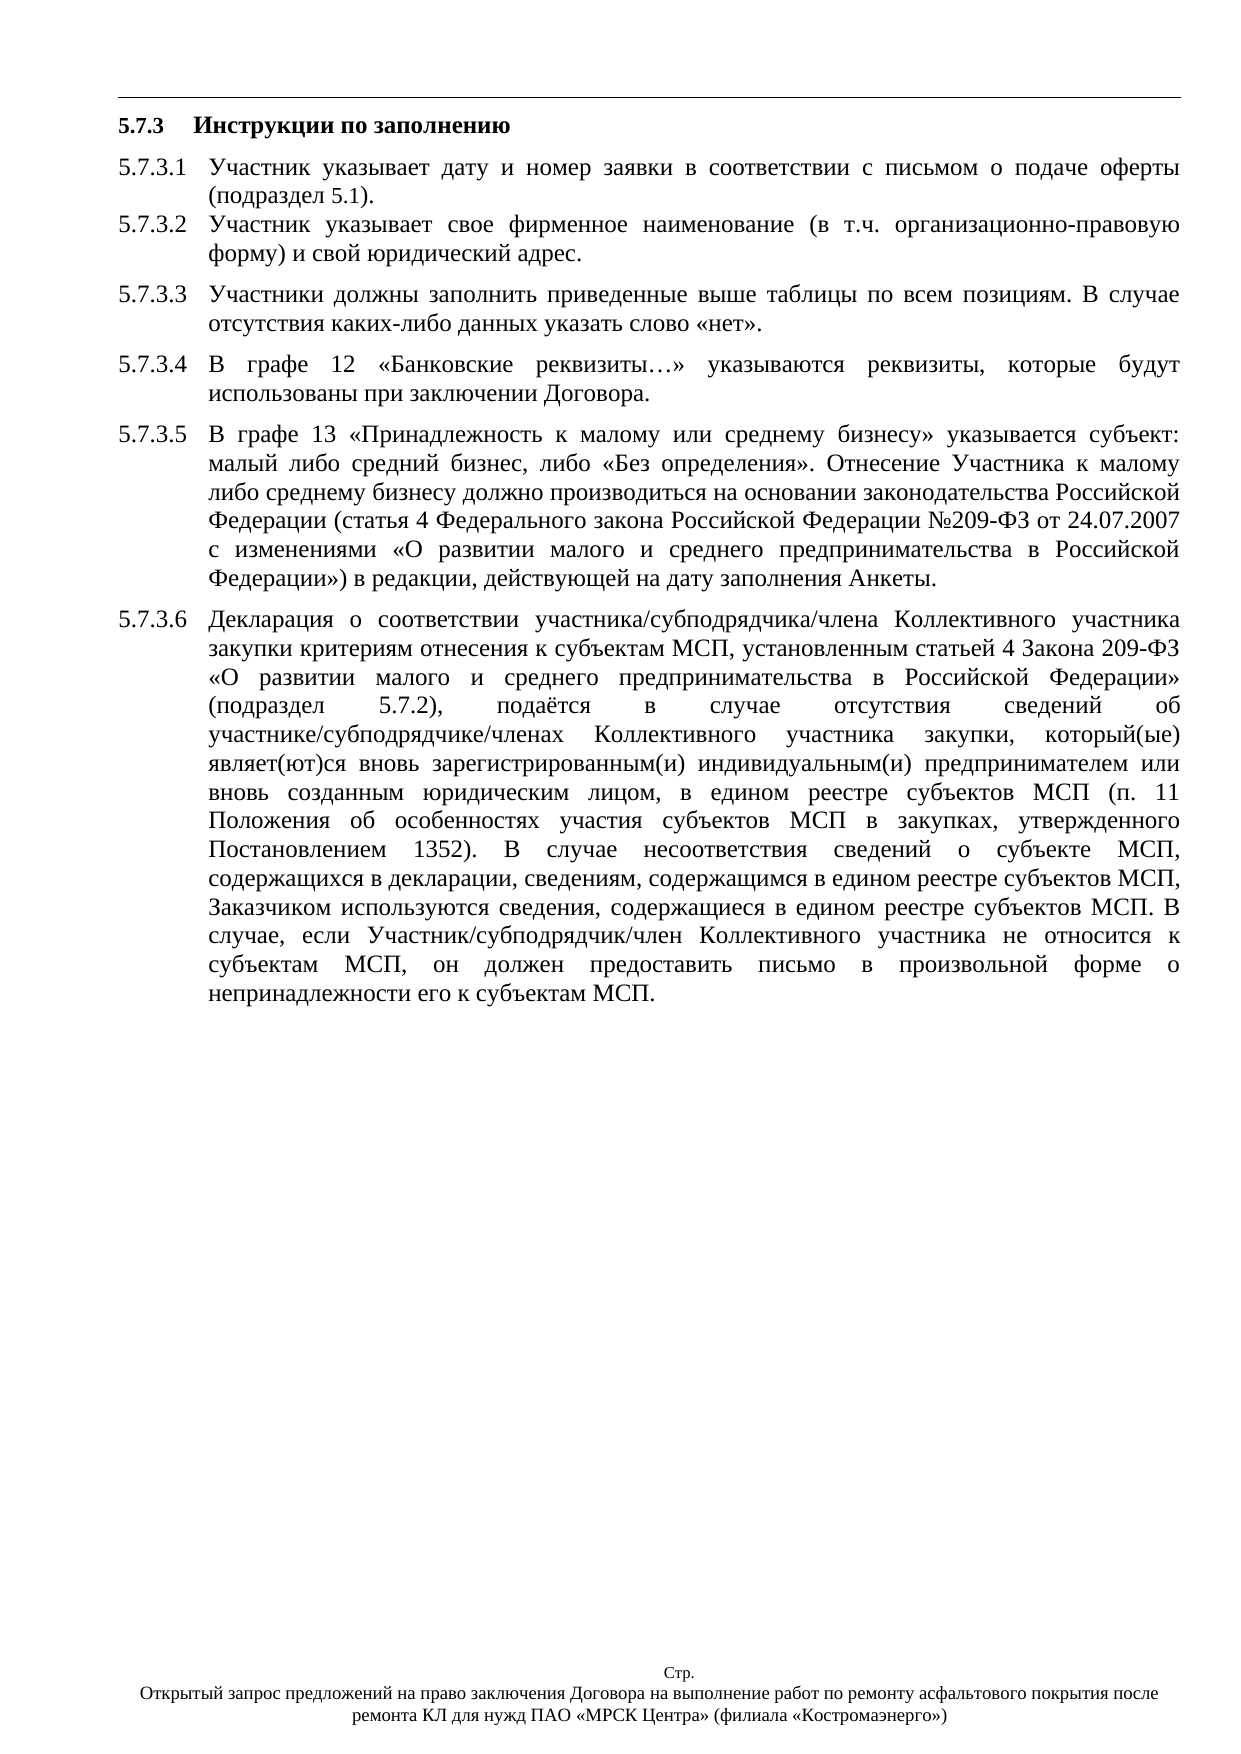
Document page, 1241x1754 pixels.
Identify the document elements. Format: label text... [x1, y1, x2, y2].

list Участник указывает дату и номер заявки в соответствии с письмом о подаче оферты (подраздел 5.1). [118, 152, 1181, 209]
list В графе 12 «Банковские реквизиты…» указываются реквизиты, которые будут использованы при заключении Договора. [118, 349, 1181, 407]
list Участник указывает свое фирменное наименование (в т.ч. организационно-правовую форму) и свой юридический адрес. [118, 209, 1181, 267]
list Декларация о соответствии участника/субподрядчика/члена Коллективного участника закупки критериям отнесения к субъектам МСП, установленным статьей 4 Закона 209-ФЗ «О развитии малого и среднего предпринимательства в Российской Федерации» (подраздел 5.7.2), подаётся в случае отсутствия сведений об участнике/субподрядчике/членах Коллективного участника закупки, который(ые) являет(ют)ся вновь зарегистрированным(и) индивидуальным(и) предпринимателем или вновь созданным юридическим лицом, в едином реестре субъектов МСП (п. 11 Положения об особенностях участия субъектов МСП в закупках, утвержденного Постановлением 1352). В случае несоответствия сведений о субъекте МСП, содержащихся в декларации, сведениям, содержащимся в едином реестре субъектов МСП, Заказчиком используются сведения, содержащиеся в едином реестре субъектов МСП. В случае, если Участник/субподрядчик/член Коллективного участника не относится к субъектам МСП, он должен предоставить письмо в произвольной форме о непринадлежности его к субъектам МСП. [118, 604, 1181, 1007]
list В графе 13 «Принадлежность к малому или среднему бизнесу» указывается субъект: малый либо средний бизнес, либо «Без определения». Отнесение Участника к малому либо среднему бизнесу должно производиться на основании законодательства Российской Федерации (статья 4 Федерального закона Российской Федерации №209-ФЗ от 24.07.2007 с изменениями «О развитии малого и среднего предпринимательства в Российской Федерации») в редакции, действующей на дату заполнения Анкеты. [118, 419, 1181, 592]
list Участники должны заполнить приведенные выше таблицы по всем позициям. В случае отсутствия каких-либо данных указать слово «нет». [118, 279, 1181, 337]
subtitle Инструкции по заполнению [118, 111, 1181, 139]
